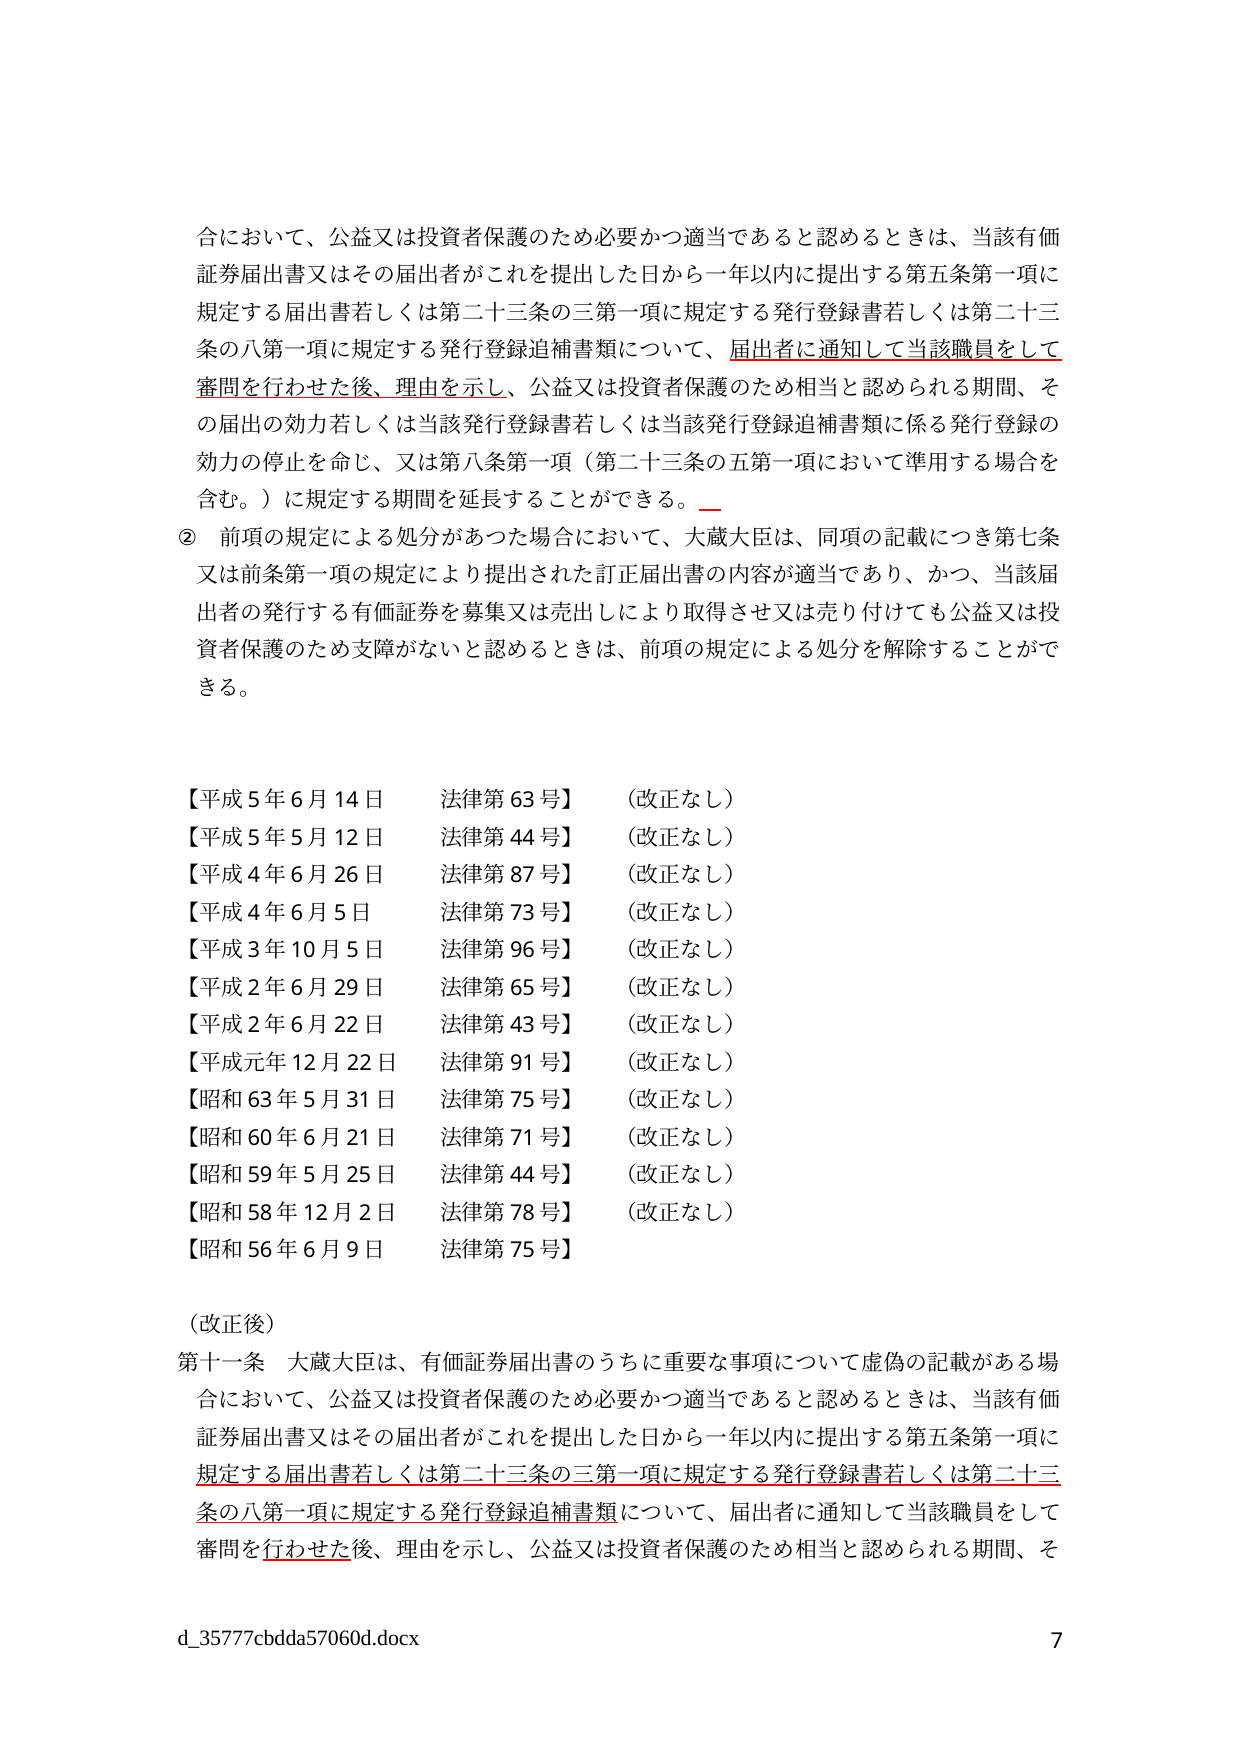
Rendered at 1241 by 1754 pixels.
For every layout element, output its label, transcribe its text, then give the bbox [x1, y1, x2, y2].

text 【平成元年12月22日 法律第91号】 （改正なし） [177, 1042, 1063, 1079]
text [177, 217, 1063, 517]
text 【昭和56年6月9日 法律第75号】 [177, 1229, 1063, 1267]
text 【昭和60年6月21日 法律第71号】 （改正なし） [177, 1117, 1063, 1154]
text 【平成3年10月5日 法律第96号】 （改正なし） [177, 929, 1063, 967]
text 【平成2年6月29日 法律第65号】 （改正なし） [177, 967, 1063, 1004]
text 【昭和59年5月25日 法律第44号】 （改正なし） [177, 1154, 1063, 1192]
text 【平成5年5月12日 法律第44号】 （改正なし） [177, 817, 1063, 854]
text 【平成2年6月22日 法律第43号】 （改正なし） [177, 1004, 1063, 1042]
text 【平成4年6月5日 法律第73号】 （改正なし） [177, 892, 1063, 929]
text 【平成4年6月26日 法律第87号】 （改正なし） [177, 854, 1063, 892]
text 【平成5年6月14日 法律第63号】 （改正なし） [177, 779, 1063, 817]
text （改正後） [177, 1304, 1063, 1342]
text 【昭和58年12月2日 法律第78号】 （改正なし） [177, 1192, 1063, 1229]
text 【昭和63年5月31日 法律第75号】 （改正なし） [177, 1079, 1063, 1117]
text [177, 1342, 1063, 1567]
